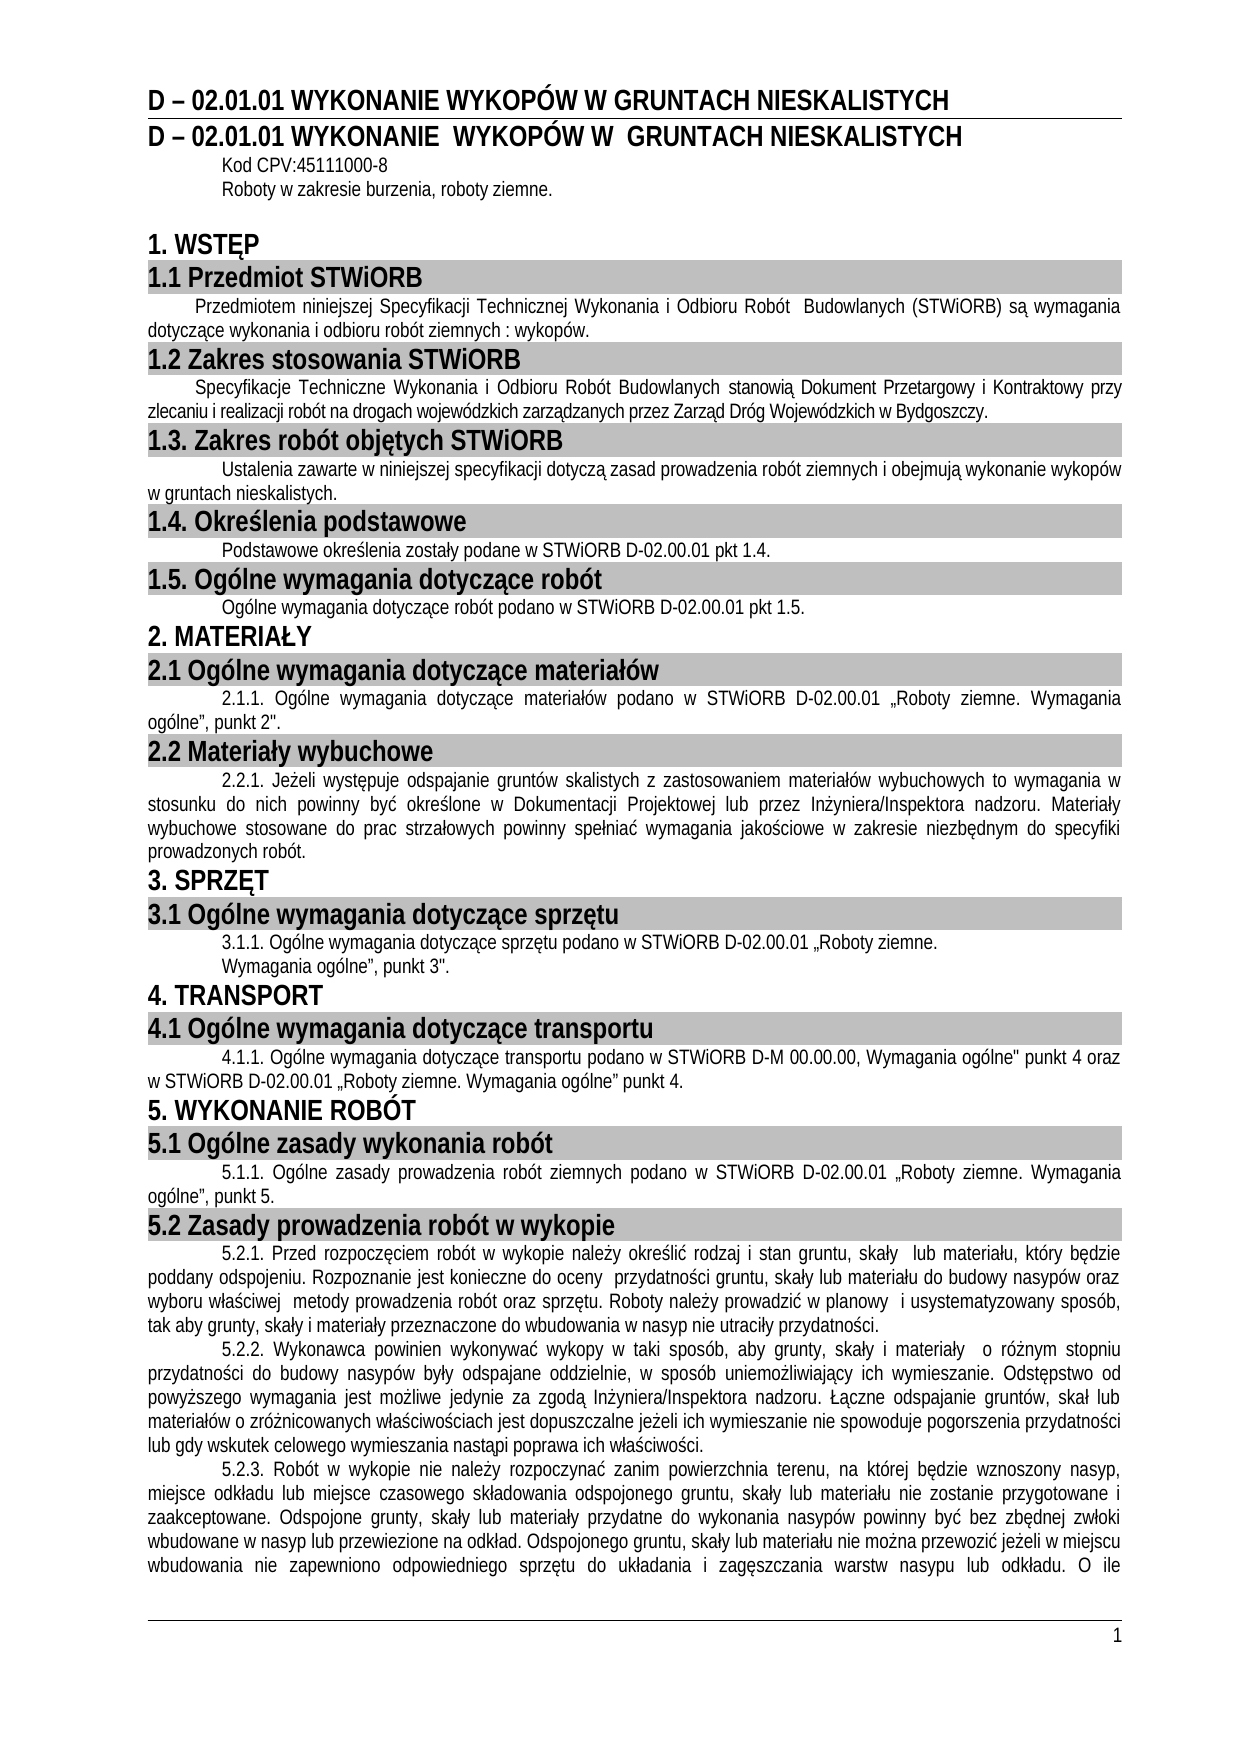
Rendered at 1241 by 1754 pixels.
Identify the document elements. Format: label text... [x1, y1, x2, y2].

text Ustalenia zawarte w niniejszej specyfikacji dotyczą zasad prowadzenia robót ziemnych i obejmują wykonanie wykopów w gruntach nieskalistych. [148, 457, 1122, 504]
subtitle 1.2 Zakres stosowania STWiORB [148, 342, 1122, 375]
subtitle 1.3. Zakres robót objętych STWiORB [148, 423, 1122, 457]
subtitle 1.1 Przedmiot STWiORB [148, 260, 1122, 294]
text 5.2.1. Przed rozpoczęciem robót w wykopie należy określić rodzaj i stan gruntu, skały lub materiału, który będzie poddany odspojeniu. Rozpoznanie jest konieczne do oceny przydatności gruntu, skały lub materiału do budowy nasypów oraz wyboru właściwej metody prowadzenia robót oraz sprzętu. Roboty należy prowadzić w planowy i usystematyzowany sposób, tak aby grunty, skały i materiały przeznaczone do wbudowania w nasyp nie utraciły przydatności. [148, 1241, 1122, 1337]
text 5.2.2. Wykonawca powinien wykonywać wykopy w taki sposób, aby grunty, skały i materiały o różnym stopniu przydatności do budowy nasypów były odspajane oddzielnie, w sposób uniemożliwiający ich wymieszanie. Odstępstwo od powyższego wymagania jest możliwe jedynie za zgodą Inżyniera/Inspektora nadzoru. Łączne odspajanie gruntów, skał lub materiałów o zróżnicowanych właściwościach jest dopuszczalne jeżeli ich wymieszanie nie spowoduje pogorszenia przydatności lub gdy wskutek celowego wymieszania nastąpi poprawa ich właściwości. [148, 1337, 1122, 1457]
text Wymagania ogólne”, punkt 3". [148, 954, 1122, 978]
subtitle 3. SPRZĘT [148, 863, 1122, 897]
text D – 02.01.01 WYKONANIE WYKOPÓW W GRUNTACH NIESKALISTYCH [148, 119, 1122, 153]
subtitle 5. WYKONANIE ROBÓT [148, 1093, 1122, 1126]
subtitle 2. MATERIAŁY [148, 619, 1122, 653]
subtitle 5.1 Ogólne zasady wykonania robót [148, 1126, 1122, 1160]
subtitle 2.2 Materiały wybuchowe [148, 734, 1122, 767]
subtitle 1.4. Określenia podstawowe [148, 504, 1122, 538]
subtitle Kod CPV:45111000-8 [148, 153, 1122, 177]
subtitle 3.1 Ogólne wymagania dotyczące sprzętu [148, 897, 1122, 930]
subtitle 4. TRANSPORT [148, 978, 1122, 1012]
text Ogólne wymagania dotyczące robót podano w STWiORB D-02.00.01 pkt 1.5. [148, 595, 1122, 619]
subtitle 2.1 Ogólne wymagania dotyczące materiałów [148, 653, 1122, 686]
text Podstawowe określenia zostały podane w STWiORB D-02.00.01 pkt 1.4. [148, 538, 1122, 562]
text 5.1.1. Ogólne zasady prowadzenia robót ziemnych podano w STWiORB D-02.00.01 „Roboty ziemne. Wymagania ogólne”, punkt 5. [148, 1160, 1122, 1208]
subtitle 1.5. Ogólne wymagania dotyczące robót [148, 562, 1122, 595]
text Przedmiotem niniejszej Specyfikacji Technicznej Wykonania i Odbioru Robót Budowlanych (STWiORB) są wymagania dotyczące wykonania i odbioru robót ziemnych : wykopów. [148, 294, 1122, 342]
text 2.2.1. Jeżeli występuje odspajanie gruntów skalistych z zastosowaniem materiałów wybuchowych to wymagania w stosunku do nich powinny być określone w Dokumentacji Projektowej lub przez Inżyniera/Inspektora nadzoru. Materiały wybuchowe stosowane do prac strzałowych powinny spełniać wymagania jakościowe w zakresie niezbędnym do specyfiki prowadzonych robót. [148, 767, 1122, 863]
subtitle 5.2 Zasady prowadzenia robót w wykopie [148, 1208, 1122, 1241]
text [148, 1457, 1122, 1577]
subtitle 1. wstęp [148, 227, 1122, 260]
text 3.1.1. Ogólne wymagania dotyczące sprzętu podano w STWiORB D-02.00.01 „Roboty ziemne. [148, 930, 1122, 954]
text 2.1.1. Ogólne wymagania dotyczące materiałów podano w STWiORB D-02.00.01 „Roboty ziemne. Wymagania ogólne”, punkt 2". [148, 686, 1122, 734]
subtitle 4.1 Ogólne wymagania dotyczące transportu [148, 1012, 1122, 1045]
subtitle Roboty w zakresie burzenia, roboty ziemne. [148, 177, 1122, 201]
text 4.1.1. Ogólne wymagania dotyczące transportu podano w STWiORB D-M 00.00.00, Wymagania ogólne" punkt 4 oraz w STWiORB D-02.00.01 „Roboty ziemne. Wymagania ogólne” punkt 4. [148, 1045, 1122, 1093]
text Specyfikacje Techniczne Wykonania i Odbioru Robót Budowlanych stanowią Dokument Przetargowy i Kontraktowy przy zlecaniu i realizacji robót na drogach wojewódzkich zarządzanych przez Zarząd Dróg Wojewódzkich w Bydgoszczy. [148, 375, 1122, 423]
